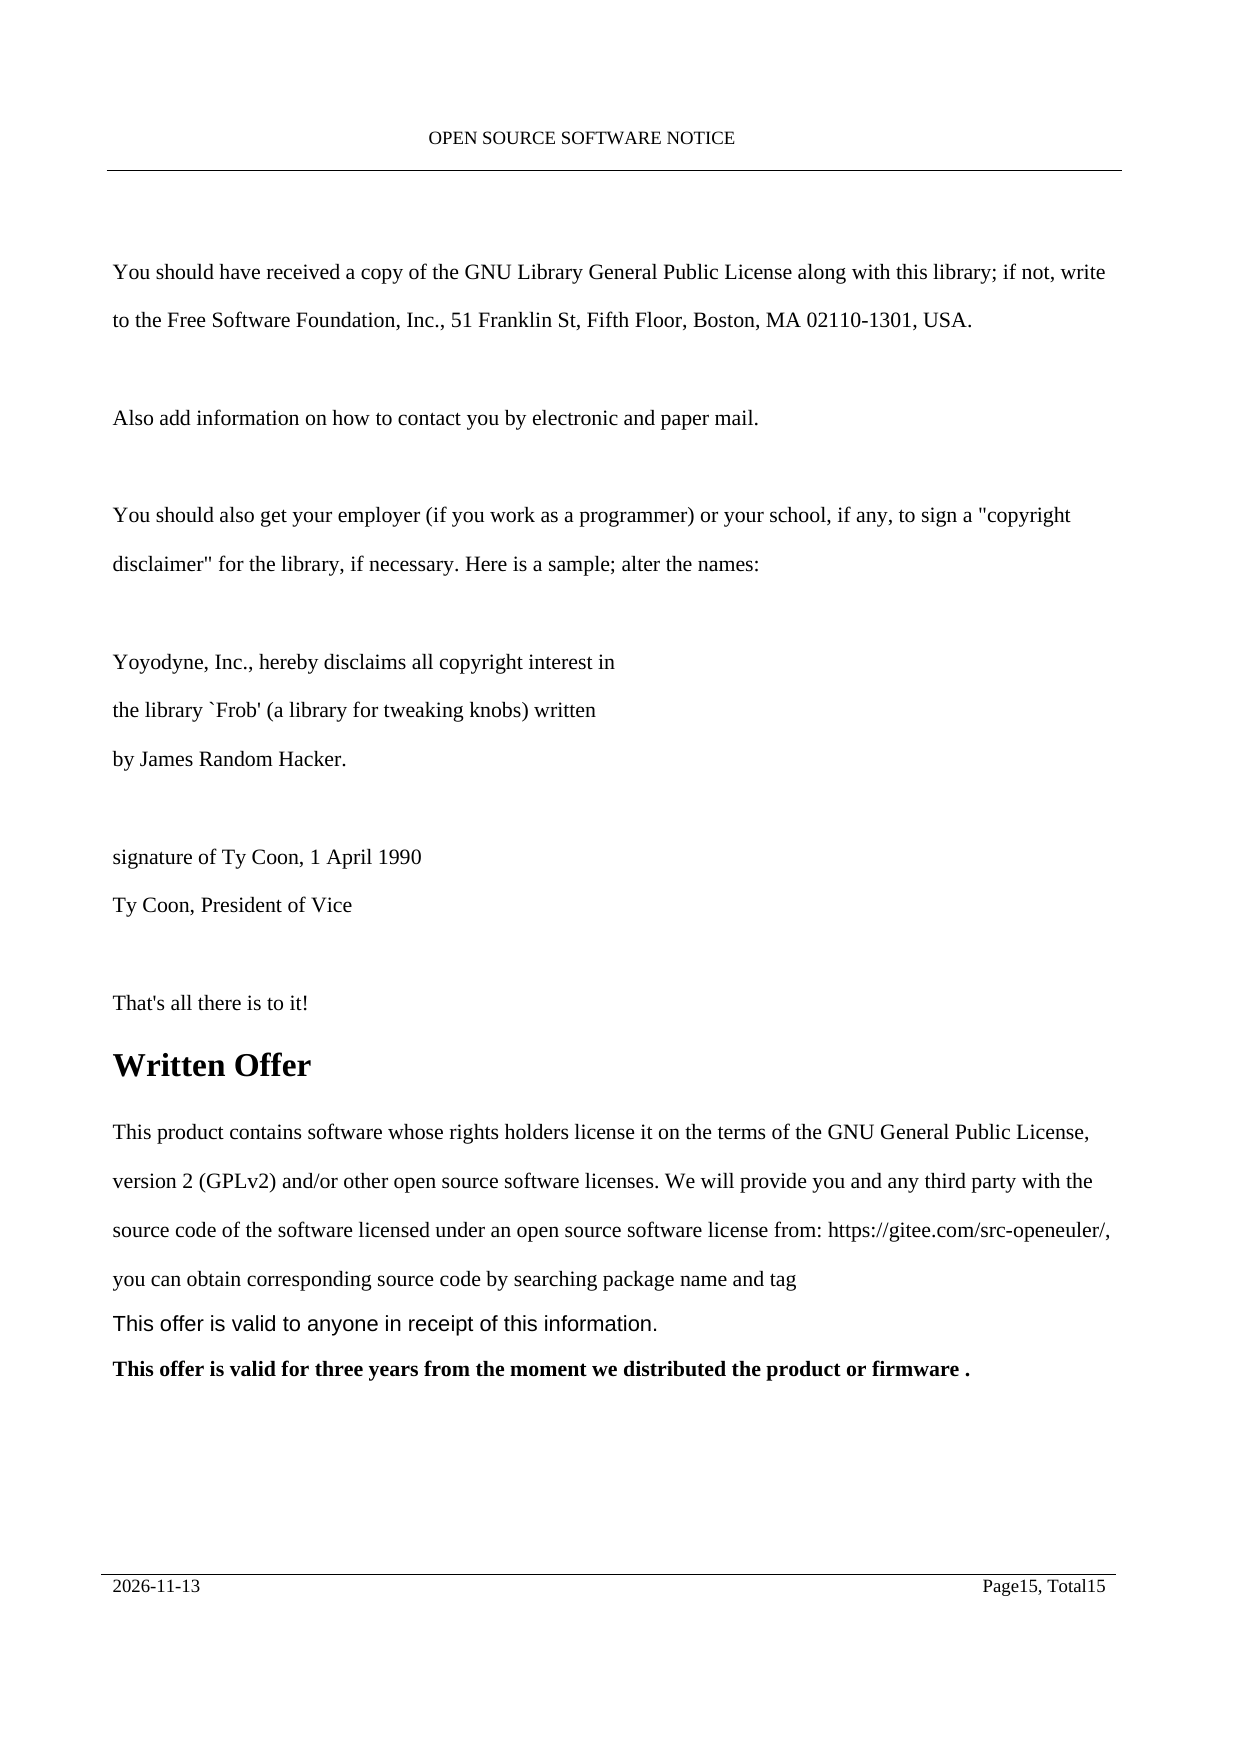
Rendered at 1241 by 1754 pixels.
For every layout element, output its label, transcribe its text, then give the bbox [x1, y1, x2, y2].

text This offer is valid to anyone in receipt of this information. [112, 1307, 1128, 1339]
text This offer is valid for three years from the moment we distributed the product or firmware . [112, 1352, 1128, 1384]
text This product contains software whose rights holders license it on the terms of the GNU General Public License, version 2 (GPLv2) and/or other open source software licenses. We will provide you and any third party with the source code of the software licensed under an open source software license from: https://gitee.com/src-openeuler/, you can obtain corresponding source code by searching package name and tag [112, 1116, 1128, 1294]
text Written Offer [112, 1031, 1128, 1096]
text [112, 206, 1128, 1019]
